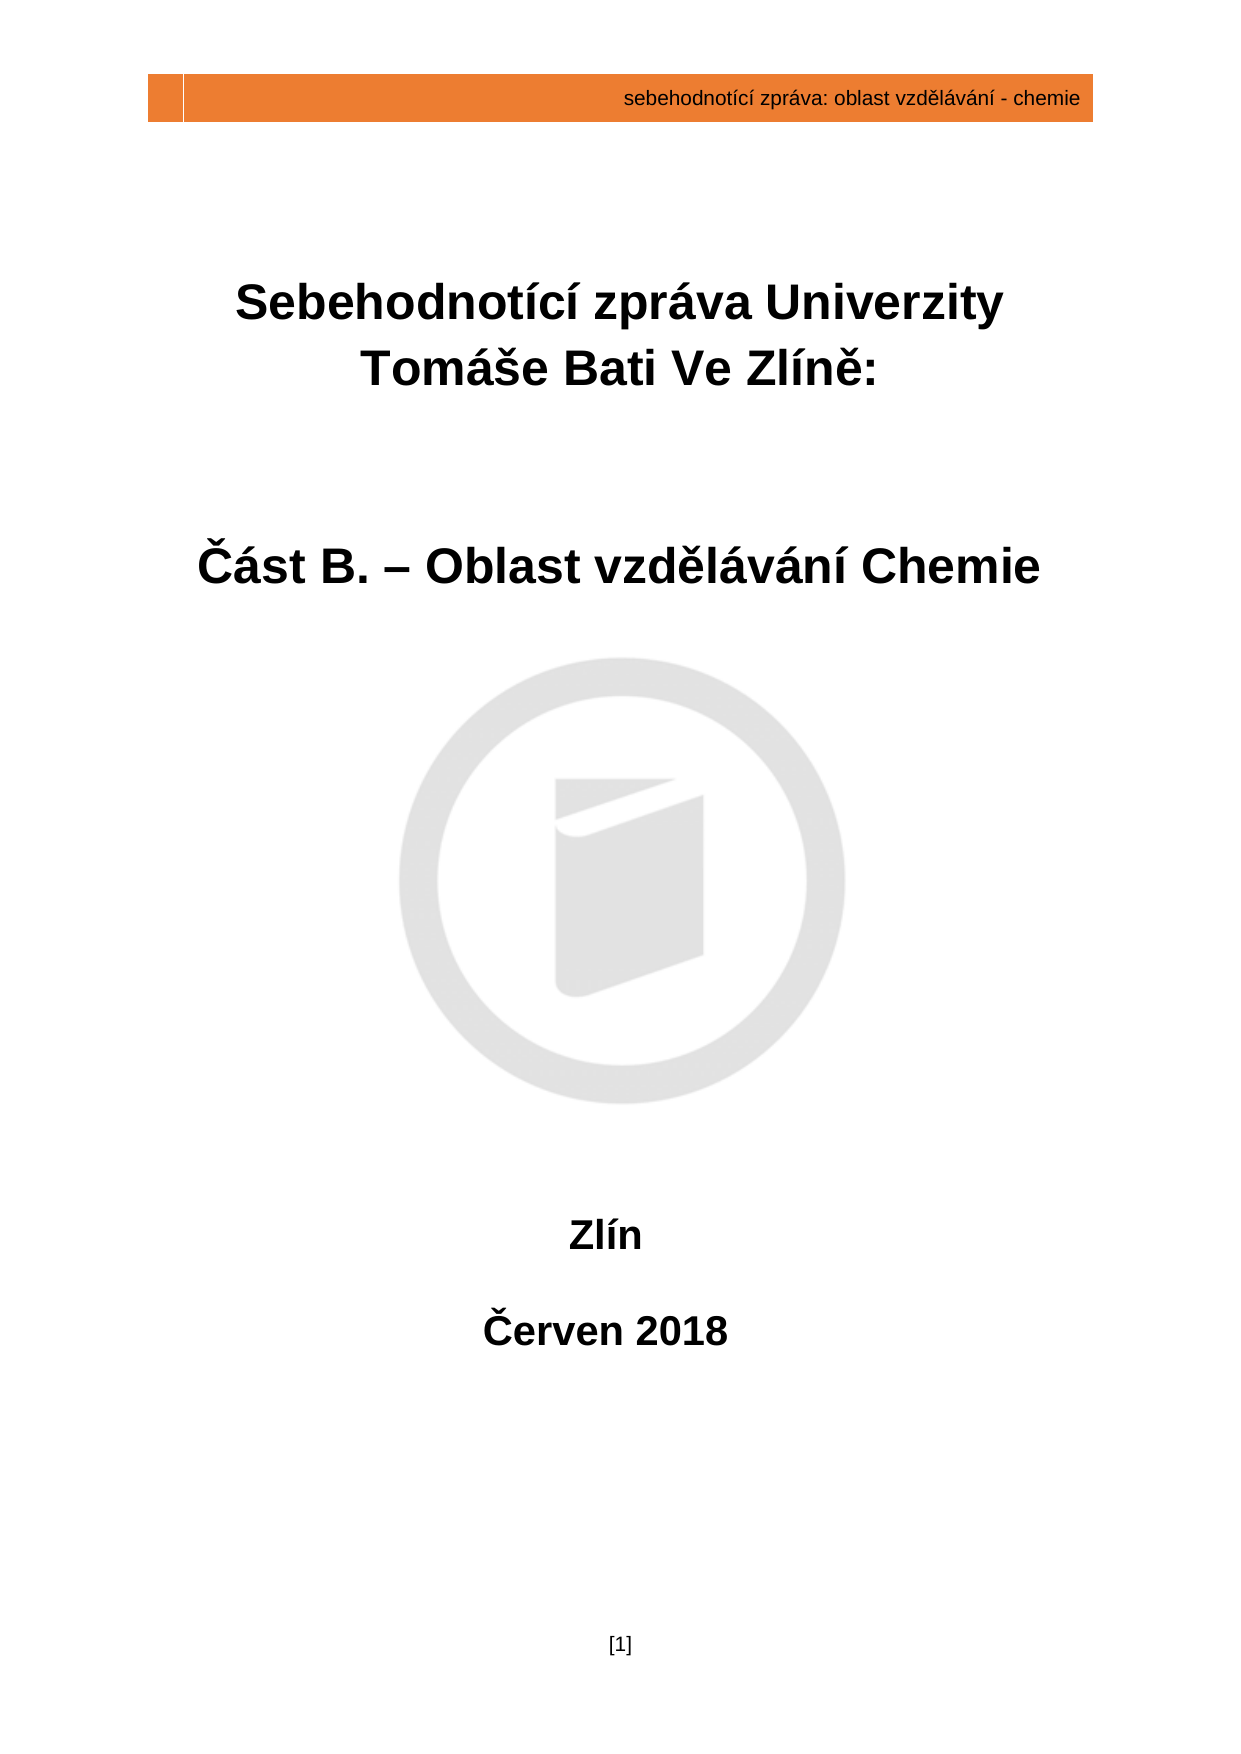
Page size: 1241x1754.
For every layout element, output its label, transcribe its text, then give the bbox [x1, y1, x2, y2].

text Část B. – Oblast vzdělávání Chemie [148, 536, 1093, 594]
picture [384, 648, 857, 1116]
text Sebehodnotící zpráva Univerzity Tomáše Bati Ve Zlíně: [148, 272, 1093, 396]
